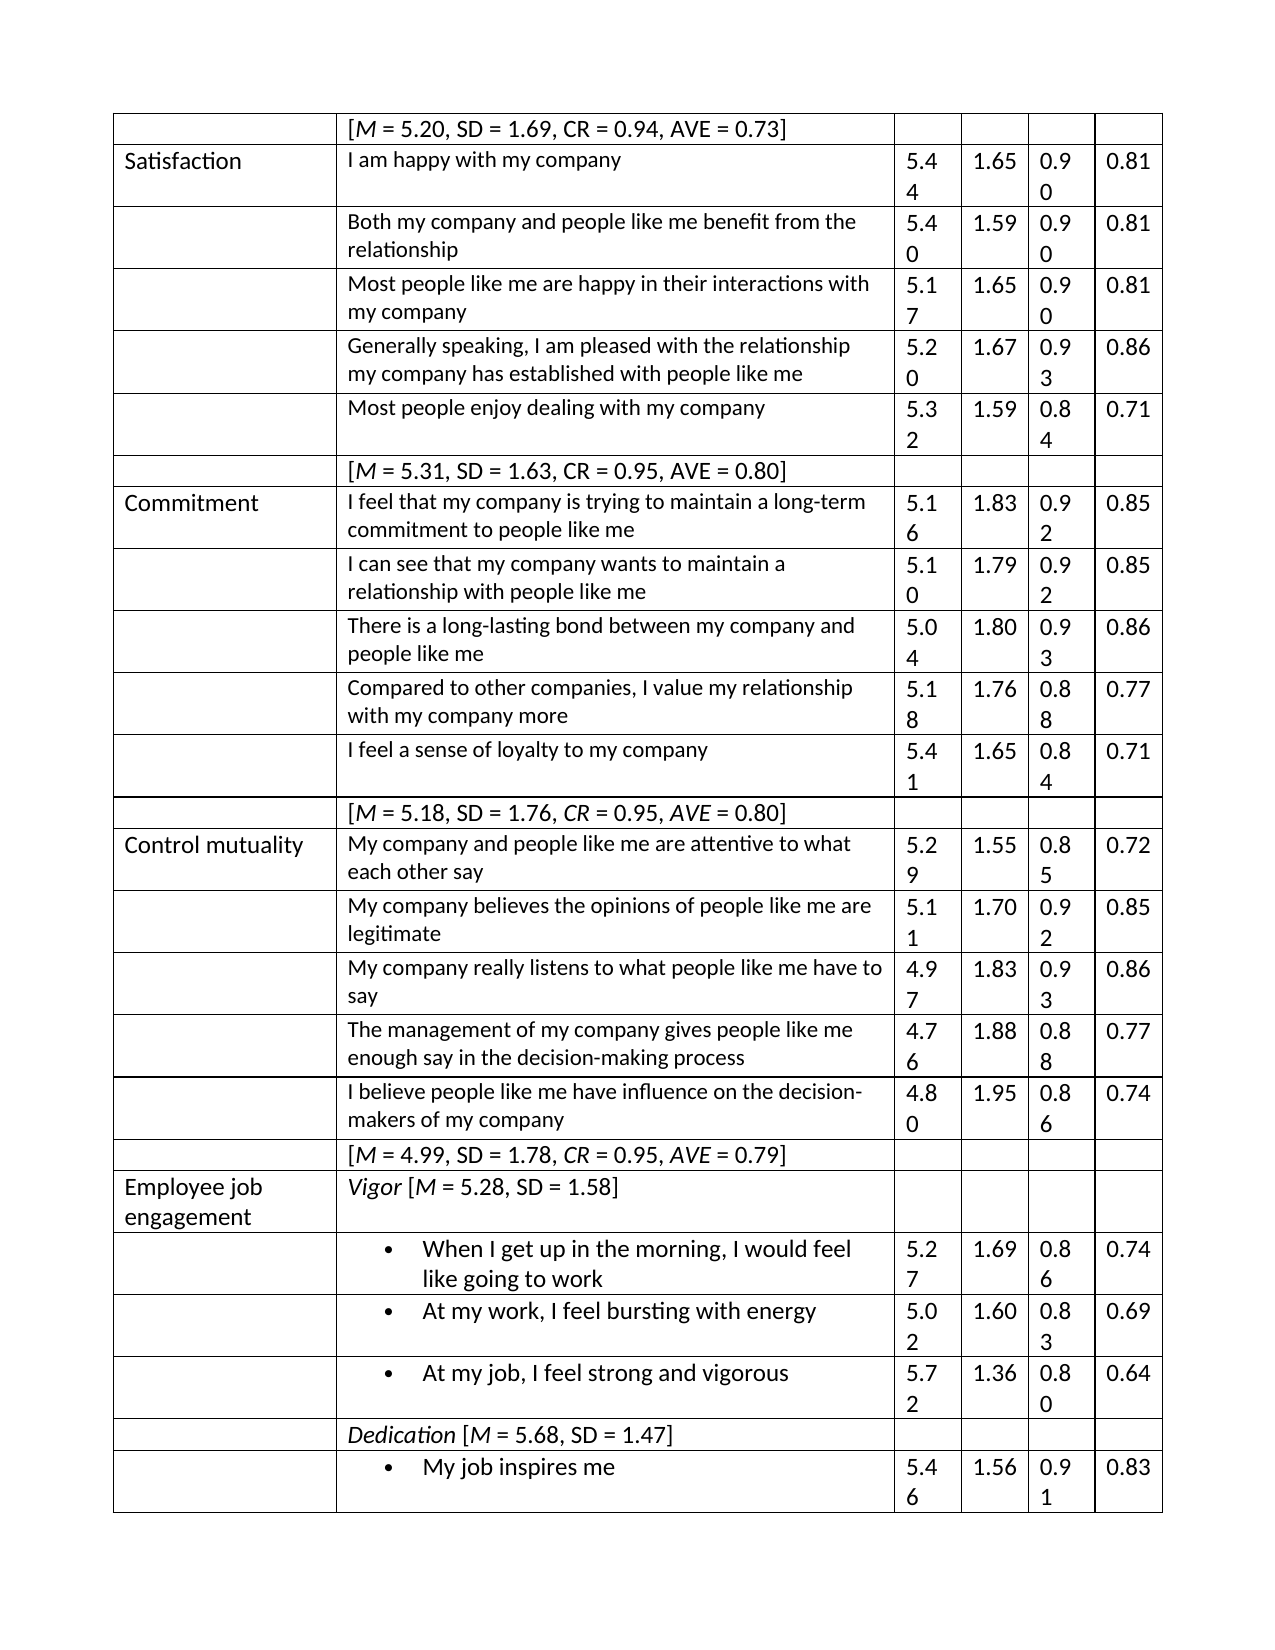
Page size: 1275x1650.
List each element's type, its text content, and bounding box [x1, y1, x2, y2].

table_cell 0.81 [1096, 145, 1162, 206]
table_cell [114, 1357, 336, 1418]
table_cell [1096, 114, 1162, 144]
table_cell Generally speaking, I am pleased with the relationship my company has established with people like me [337, 331, 894, 392]
table_cell My company and people like me are attentive to what each other say [337, 829, 894, 890]
table_cell 0.77 [1096, 1015, 1162, 1076]
table_cell 1.56 [962, 1451, 1028, 1512]
table_cell My job inspires me [337, 1451, 894, 1512]
table_cell 1.59 [962, 207, 1028, 268]
table_cell 0.86 [1096, 331, 1162, 392]
table_cell [895, 798, 961, 828]
table_cell Commitment [114, 487, 336, 548]
table_cell [1029, 1419, 1094, 1450]
table_cell [114, 114, 336, 144]
table_cell 0.74 [1096, 1233, 1162, 1294]
table_cell 4.76 [895, 1015, 961, 1076]
table_cell [M = 5.20, SD = 1.69, CR = 0.94, AVE = 0.73] [337, 114, 894, 144]
table_cell 0.64 [1096, 1357, 1162, 1418]
table_cell [114, 1233, 336, 1294]
table_cell 1.65 [962, 269, 1028, 330]
table_cell 0.91 [1029, 1451, 1094, 1512]
table_cell Satisfaction [114, 145, 336, 206]
table_cell I believe people like me have influence on the decision-makers of my company [337, 1078, 894, 1138]
table_cell [1029, 456, 1094, 486]
table_cell There is a long-lasting bond between my company and people like me [337, 611, 894, 672]
table_cell [114, 611, 336, 672]
table_cell 0.72 [1096, 829, 1162, 890]
table_cell [114, 953, 336, 1014]
table_cell Most people like me are happy in their interactions with my company [337, 269, 894, 330]
table_cell My company believes the opinions of people like me are legitimate [337, 891, 894, 952]
table_cell 1.83 [962, 487, 1028, 548]
table_cell 0.92 [1029, 549, 1094, 610]
table_cell 1.67 [962, 331, 1028, 392]
table_cell 0.84 [1029, 735, 1094, 796]
table_cell 4.80 [895, 1078, 961, 1138]
table_cell 0.77 [1096, 673, 1162, 734]
table_cell [114, 1419, 336, 1450]
table_cell 4.97 [895, 953, 961, 1014]
table_cell [1029, 1140, 1094, 1170]
table_cell 5.18 [895, 673, 961, 734]
table_cell 0.90 [1029, 145, 1094, 206]
table_cell Dedication [M = 5.68, SD = 1.47] [337, 1419, 894, 1450]
table_cell [M = 5.18, SD = 1.76, CR = 0.95, AVE = 0.80] [337, 798, 894, 828]
table_cell 0.93 [1029, 953, 1094, 1014]
table_cell 5.32 [895, 394, 961, 454]
table_cell 0.74 [1096, 1078, 1162, 1138]
table_cell 5.11 [895, 891, 961, 952]
table_cell At my job, I feel strong and vigorous [337, 1357, 894, 1418]
table_cell [962, 1140, 1028, 1170]
table_cell When I get up in the morning, I would feel like going to work [337, 1233, 894, 1294]
table_cell [962, 1419, 1028, 1450]
table_cell I feel that my company is trying to maintain a long-term commitment to people like me [337, 487, 894, 548]
table_cell [114, 1295, 336, 1356]
table_cell 0.85 [1096, 487, 1162, 548]
table_cell 0.92 [1029, 891, 1094, 952]
table_cell 1.79 [962, 549, 1028, 610]
table_cell 5.10 [895, 549, 961, 610]
table_cell [895, 456, 961, 486]
table_cell 0.71 [1096, 394, 1162, 454]
table_cell 0.71 [1096, 735, 1162, 796]
table_cell [114, 331, 336, 392]
table_cell [114, 1140, 336, 1170]
table_cell [1096, 1419, 1162, 1450]
table_cell My company really listens to what people like me have to say [337, 953, 894, 1014]
table_cell 0.69 [1096, 1295, 1162, 1356]
table_cell [1096, 1171, 1162, 1232]
table_cell [114, 269, 336, 330]
table_cell [M = 4.99, SD = 1.78, CR = 0.95, AVE = 0.79] [337, 1140, 894, 1170]
table_cell [114, 891, 336, 952]
table_cell 5.41 [895, 735, 961, 796]
table_cell [1029, 798, 1094, 828]
table_cell 5.16 [895, 487, 961, 548]
table_cell 0.85 [1029, 829, 1094, 890]
table_cell 5.17 [895, 269, 961, 330]
table_cell 0.86 [1029, 1078, 1094, 1138]
table_cell 1.36 [962, 1357, 1028, 1418]
table_cell 1.55 [962, 829, 1028, 890]
table_cell 1.59 [962, 394, 1028, 454]
table_cell [114, 1451, 336, 1512]
table_cell 0.88 [1029, 673, 1094, 734]
table_cell 0.90 [1029, 269, 1094, 330]
table_cell 5.46 [895, 1451, 961, 1512]
table_cell 5.44 [895, 145, 961, 206]
table_cell The management of my company gives people like me enough say in the decision-making process [337, 1015, 894, 1076]
table_cell 0.81 [1096, 207, 1162, 268]
table_cell 0.86 [1096, 611, 1162, 672]
table_cell 0.86 [1096, 953, 1162, 1014]
table_cell Compared to other companies, I value my relationship with my company more [337, 673, 894, 734]
table_cell 5.04 [895, 611, 961, 672]
table_cell [895, 1419, 961, 1450]
table_cell 0.83 [1096, 1451, 1162, 1512]
table_cell 1.69 [962, 1233, 1028, 1294]
table_cell 0.86 [1029, 1233, 1094, 1294]
table_cell 1.65 [962, 145, 1028, 206]
table_cell 1.80 [962, 611, 1028, 672]
table_cell 5.40 [895, 207, 961, 268]
table_cell [962, 1171, 1028, 1232]
table_cell Both my company and people like me benefit from the relationship [337, 207, 894, 268]
table_cell 0.80 [1029, 1357, 1094, 1418]
table_cell [962, 456, 1028, 486]
table_cell 1.88 [962, 1015, 1028, 1076]
table_cell 0.93 [1029, 611, 1094, 672]
table_cell [895, 114, 961, 144]
table_cell 0.93 [1029, 331, 1094, 392]
table_cell 0.81 [1096, 269, 1162, 330]
table_cell [895, 1140, 961, 1170]
table_cell [114, 1078, 336, 1138]
table_cell 1.76 [962, 673, 1028, 734]
table_cell 0.83 [1029, 1295, 1094, 1356]
table_cell [114, 549, 336, 610]
table_cell [1096, 798, 1162, 828]
table_cell [114, 394, 336, 454]
table_cell 1.95 [962, 1078, 1028, 1138]
table_cell 1.60 [962, 1295, 1028, 1356]
table_cell I am happy with my company [337, 145, 894, 206]
table_cell [114, 207, 336, 268]
table_cell 1.83 [962, 953, 1028, 1014]
table_cell 1.70 [962, 891, 1028, 952]
table_cell [114, 1015, 336, 1076]
table_cell 0.92 [1029, 487, 1094, 548]
table_cell I can see that my company wants to maintain a relationship with people like me [337, 549, 894, 610]
table_cell 5.02 [895, 1295, 961, 1356]
table_cell [1029, 114, 1094, 144]
table_cell 0.90 [1029, 207, 1094, 268]
table_cell [895, 1171, 961, 1232]
table_cell [962, 798, 1028, 828]
table_cell Control mutuality [114, 829, 336, 890]
table_cell [114, 798, 336, 828]
table_cell 0.84 [1029, 394, 1094, 454]
table_cell 0.85 [1096, 549, 1162, 610]
table_cell 5.29 [895, 829, 961, 890]
table_cell [114, 735, 336, 796]
table_cell [962, 114, 1028, 144]
table_cell [114, 673, 336, 734]
table_cell [1096, 1140, 1162, 1170]
table_cell [1096, 456, 1162, 486]
table_cell [1029, 1171, 1094, 1232]
table_cell 0.85 [1096, 891, 1162, 952]
table_cell 1.65 [962, 735, 1028, 796]
table_cell I feel a sense of loyalty to my company [337, 735, 894, 796]
table_cell Vigor [M = 5.28, SD = 1.58] [337, 1171, 894, 1232]
table_cell 5.20 [895, 331, 961, 392]
table_cell [M = 5.31, SD = 1.63, CR = 0.95, AVE = 0.80] [337, 456, 894, 486]
table_cell 0.88 [1029, 1015, 1094, 1076]
table_cell 5.27 [895, 1233, 961, 1294]
table_cell Most people enjoy dealing with my company [337, 394, 894, 454]
table_cell 5.72 [895, 1357, 961, 1418]
table_cell [114, 456, 336, 486]
table_cell At my work, I feel bursting with energy [337, 1295, 894, 1356]
table_cell Employee job engagement [114, 1171, 336, 1232]
